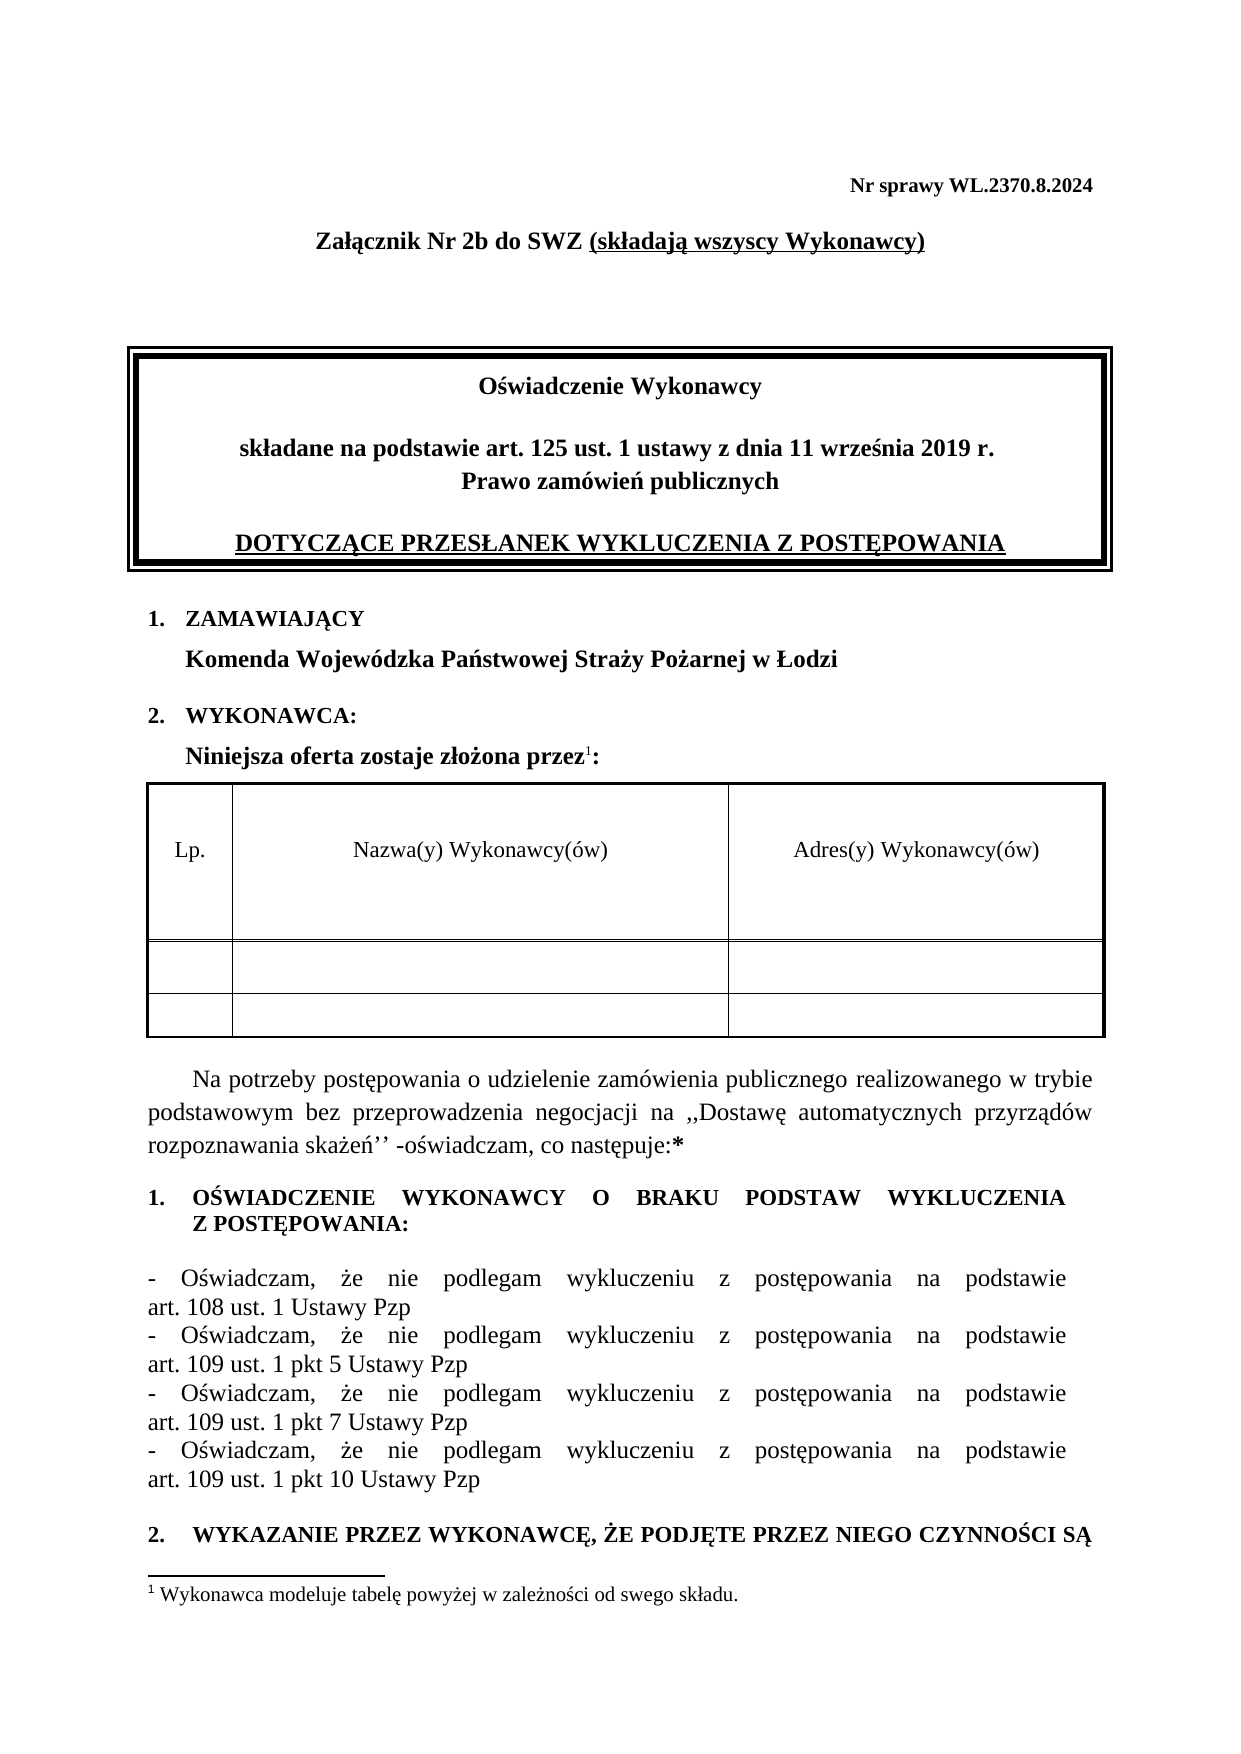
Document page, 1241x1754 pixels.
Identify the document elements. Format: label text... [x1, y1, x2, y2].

table_cell [233, 994, 728, 1036]
text DOTYCZĄCE PRZESŁANEK WYKLUCZENIA Z POSTĘPOWANIA [130, 503, 1110, 569]
list - Oświadczam, że nie podlegam wykluczeniu z postępowania na podstawie art. 109 ust. 1 pkt 5 Ustawy Pzp [148, 1320, 1093, 1378]
text Nr sprawy WL.2370.8.2024 [148, 173, 1093, 197]
table_cell [149, 994, 232, 1036]
table_cell [729, 994, 1102, 1036]
table_header Lp. [149, 785, 232, 938]
list WYKONAWCA: [148, 702, 1088, 728]
text składane na podstawie art. 125 ust. 1 ustawy z dnia 11 września 2019 r. Prawo zamówień publicznych [139, 408, 1101, 495]
list - Oświadczam, że nie podlegam wykluczeniu z postępowania na podstawie art. 109 ust. 1 pkt 10 Ustawy Pzp [148, 1435, 1093, 1493]
list Niniejsza oferta zostaje złożona przez: [185, 741, 1093, 770]
list - Oświadczam, że nie podlegam wykluczeniu z postępowania na podstawie art. 109 ust. 1 pkt 7 Ustawy Pzp [148, 1378, 1093, 1435]
list Komenda Wojewódzka Państwowej Straży Pożarnej w Łodzi [185, 644, 1093, 673]
table_header Nazwa(y) Wykonawcy(ów) [233, 785, 728, 938]
list ZAMAWIAJĄCY [148, 605, 1088, 632]
table_cell [233, 942, 728, 993]
table_cell [149, 942, 232, 993]
text Oświadczenie Wykonawcy [130, 349, 1110, 400]
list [148, 1522, 1093, 1548]
text Załącznik Nr 2b do SWZ (składają wszyscy Wykonawcy) [148, 226, 1093, 255]
table_cell [729, 942, 1102, 993]
list OŚWIADCZENIE WYKONAWCY O BRAKU PODSTAW WYKLUCZENIA Z POSTĘPOWANIA: [148, 1184, 1093, 1236]
text Na potrzeby postępowania o udzielenie zamówienia publicznego realizowanego w trybie podstawowym bez przeprowadzenia negocjacji na ,,Dostawę automatycznych przyrządów rozpoznawania skażeń’’ -oświadczam, co następuje:* [148, 1064, 1093, 1159]
table_header Adres(y) Wykonawcy(ów) [729, 785, 1102, 938]
list - Oświadczam, że nie podlegam wykluczeniu z postępowania na podstawie art. 108 ust. 1 Ustawy Pzp [148, 1263, 1093, 1320]
